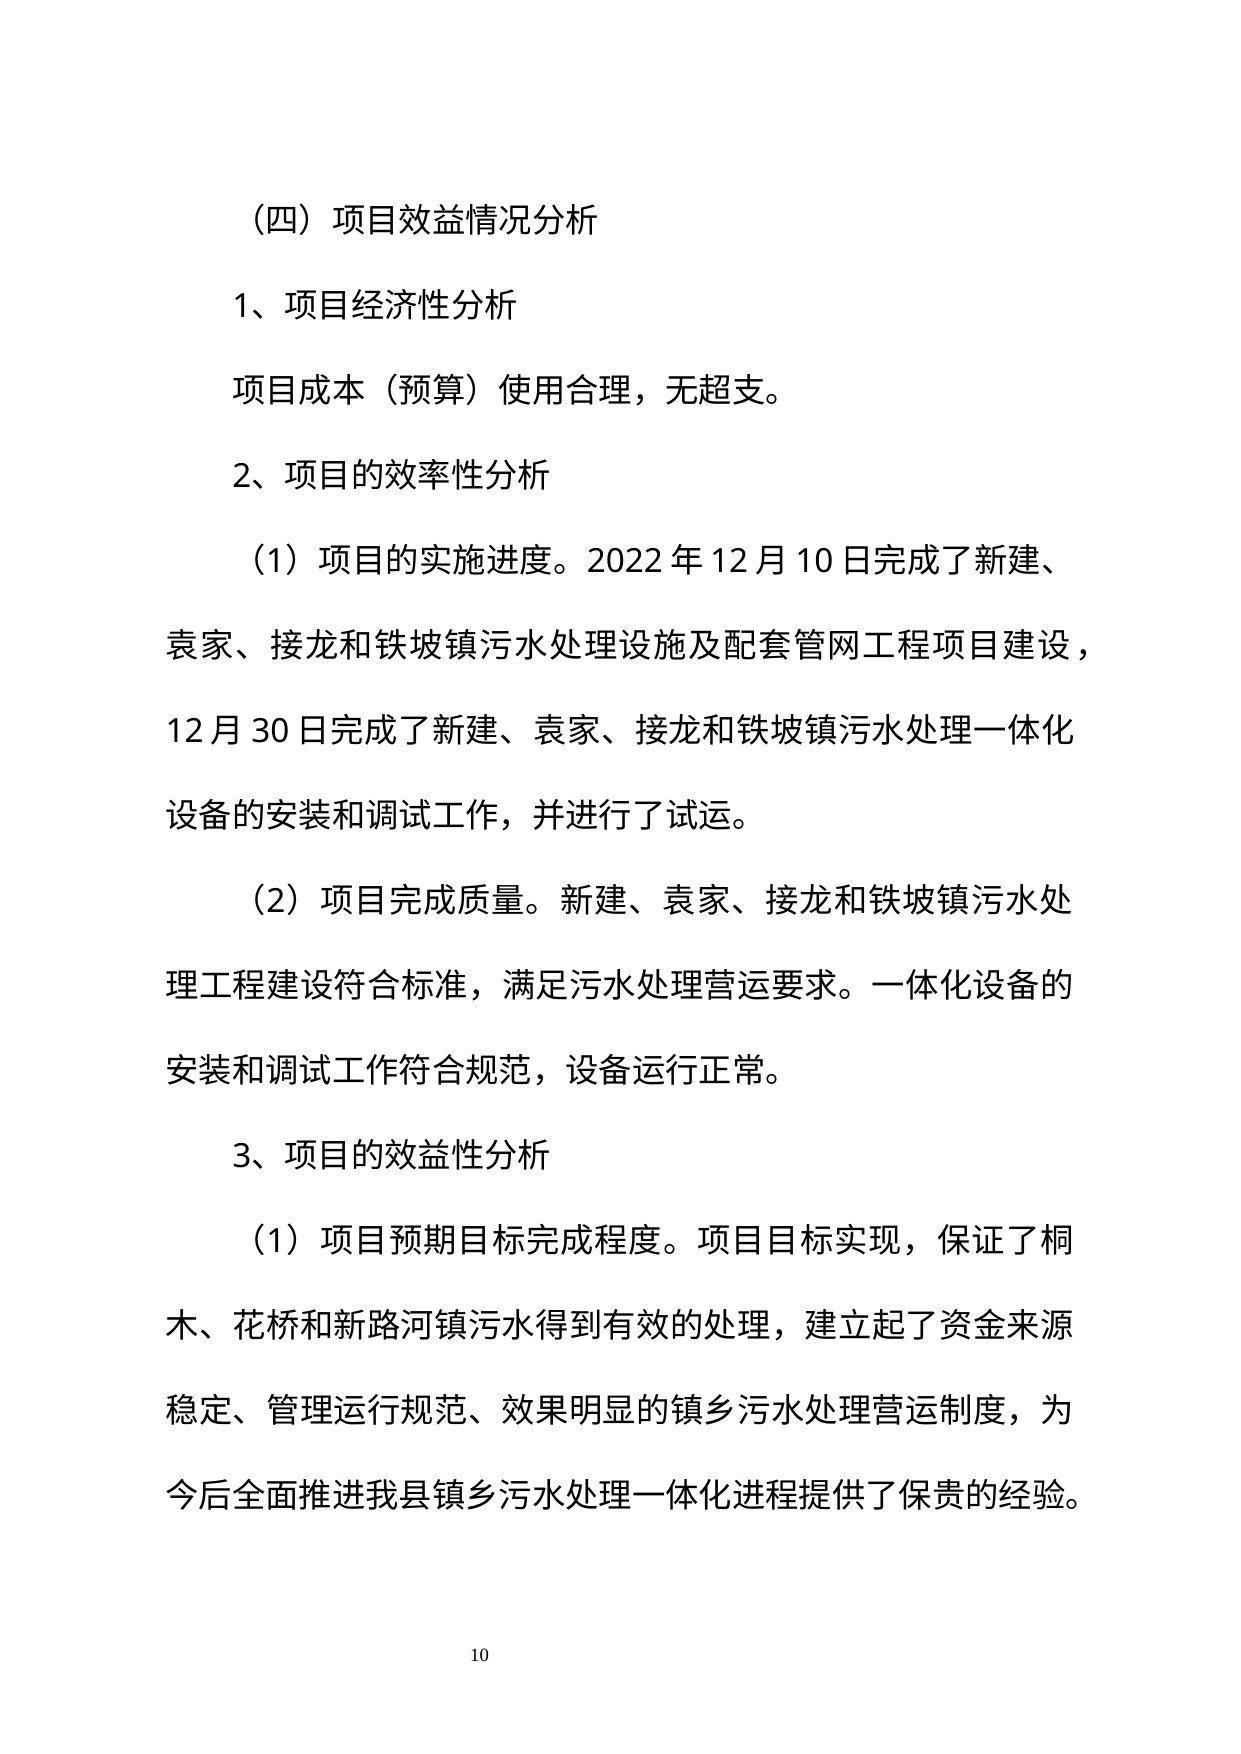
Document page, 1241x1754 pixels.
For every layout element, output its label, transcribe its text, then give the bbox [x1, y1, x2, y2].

text 1、项目经济性分析 [165, 261, 1075, 346]
text （四）项目效益情况分析 [165, 176, 1075, 261]
text 2、项目的效率性分析 [165, 431, 1075, 516]
text （2）项目完成质量。新建、袁家、接龙和铁坡镇污水处理工程建设符合标准，满足污水处理营运要求。一体化设备的安装和调试工作符合规范，设备运行正常。 [165, 856, 1075, 1111]
text （1）项目预期目标完成程度。项目目标实现，保证了桐木、花桥和新路河镇污水得到有效的处理，建立起了资金来源稳定、管理运行规范、效果明显的镇乡污水处理营运制度，为今后全面推进我县镇乡污水处理一体化进程提供了保贵的经验。 [165, 1196, 1075, 1536]
text 项目成本（预算）使用合理，无超支。 [165, 346, 1075, 431]
text 3、项目的效益性分析 [165, 1111, 1075, 1196]
text （1）项目的实施进度。2022年12月10日完成了新建、袁家、接龙和铁坡镇污水处理设施及配套管网工程项目建设，12月30日完成了新建、袁家、接龙和铁坡镇污水处理一体化设备的安装和调试工作，并进行了试运。 [165, 516, 1075, 856]
